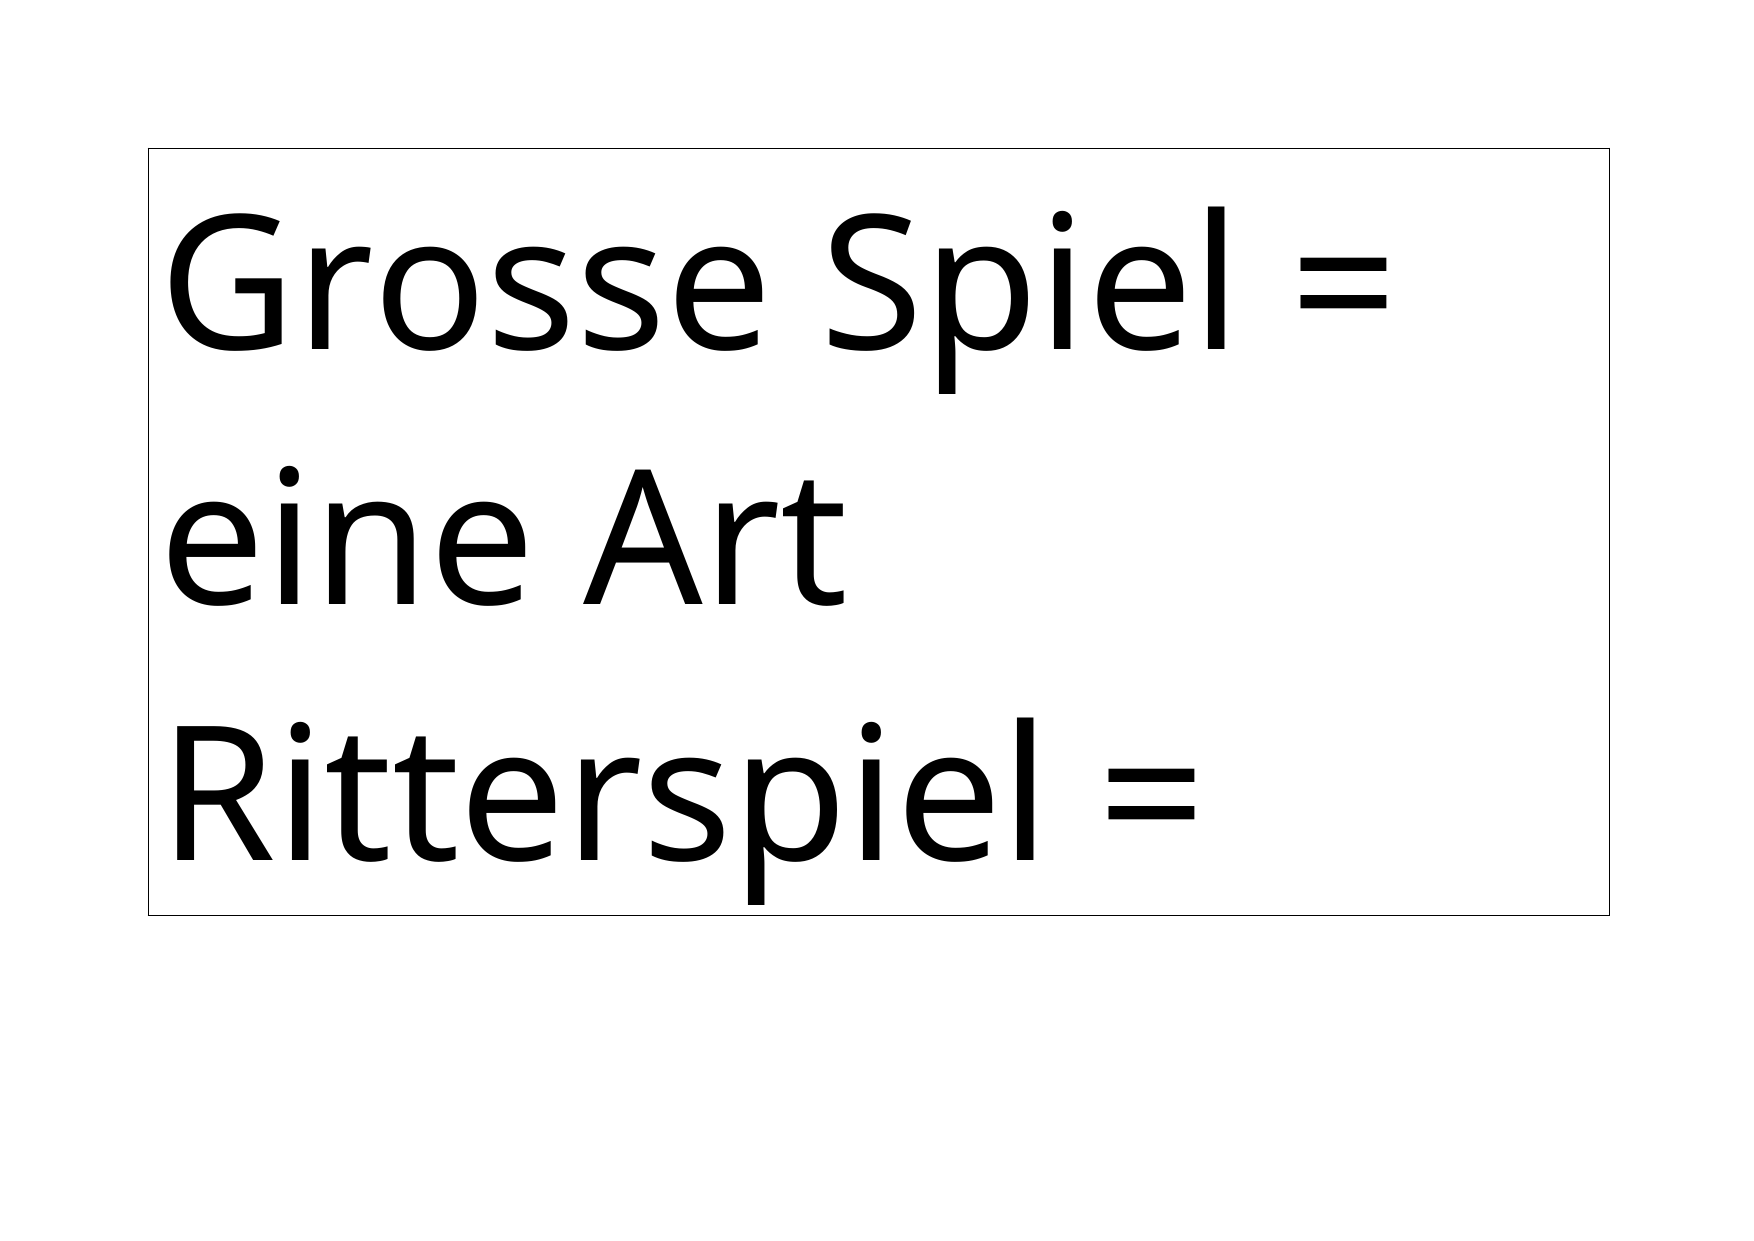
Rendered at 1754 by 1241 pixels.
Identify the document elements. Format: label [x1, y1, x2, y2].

table_cell [149, 149, 1609, 915]
